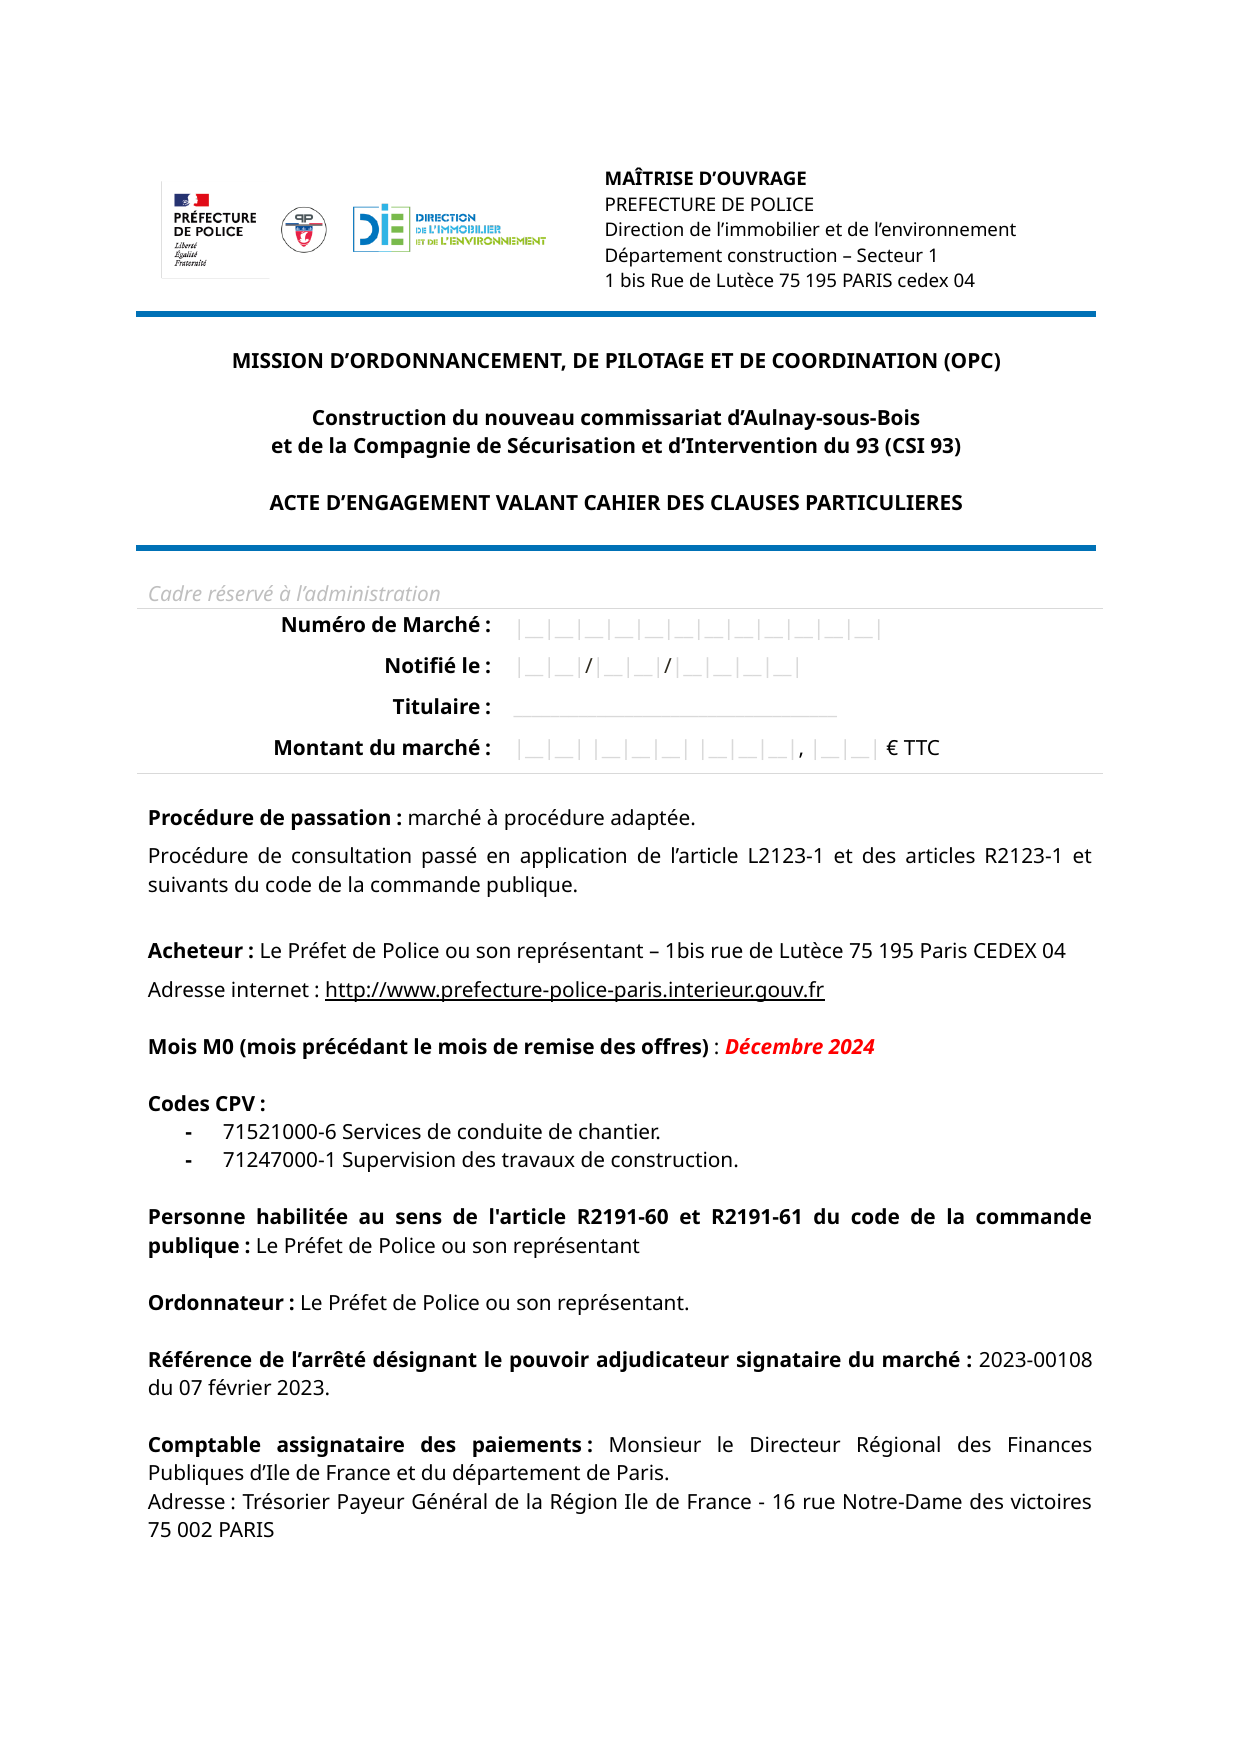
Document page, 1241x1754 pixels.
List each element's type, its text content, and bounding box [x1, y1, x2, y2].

table_cell MISSION D’ORDONNANCEMENT, DE PILOTAGE ET DE COORDINATION (OPC) Construction du nouveau commissariat d’Aulnay-sous-Bois et de la Compagnie de Sécurisation et d’Intervention du 93 (CSI 93) ACTE D’ENGAGEMENT VALANT CAHIER DES CLAUSES PARTICULIERES [136, 317, 1096, 545]
text Codes CPV : [148, 1089, 1093, 1117]
picture [147, 180, 582, 279]
table_cell Titulaire : [137, 691, 502, 732]
table_cell ___________________________________ [502, 691, 1103, 732]
table_cell |__|__|/|__|__|/|__|__|__|__| [502, 649, 1103, 691]
table_cell Notifié le : [137, 649, 502, 691]
text Ordonnateur : Le Préfet de Police ou son représentant. [148, 1288, 1093, 1316]
table_header [136, 148, 593, 311]
table_header MAÎTRISE D’OUVRAGE PREFECTURE DE POLICE Direction de l’immobilier et de l’environnement Département construction – Secteur 1 1 bis Rue de Lutèce 75 195 PARIS cedex 04 [593, 148, 1096, 311]
text Comptable assignataire des paiements : Monsieur le Directeur Régional des Finances Publiques d’Ile de France et du département de Paris. [148, 1430, 1093, 1487]
table_header |__|__|__|__|__|__|__|__|__|__|__|__| [502, 609, 1103, 649]
text Adresse : [148, 1487, 1093, 1544]
text Procédure de consultation passé en application de l’article L2123-1 et des articles R2123-1 et suivants du code de la commande publique. [148, 841, 1093, 898]
text Cadre réservé à l’administration [148, 579, 1093, 608]
text Mois M0 (mois précédant le mois de remise des offres) : Décembre 2024 [148, 1032, 1093, 1060]
text Adresse internet : http://www.prefecture-police-paris.interieur.gouv.fr [148, 975, 1093, 1003]
table_cell Montant du marché : [137, 732, 502, 773]
list 71521000-6 Services de conduite de chantier. [185, 1117, 1093, 1146]
text Référence de l’arrêté désignant le pouvoir adjudicateur signataire du marché : 2023-00108 du 07 février 2023. [148, 1345, 1093, 1402]
table_cell |__|__| |__|__|__| |__|__|__|, |__|__| € TTC [502, 732, 1103, 773]
text Acheteur : Le Préfet de Police ou son représentant – 1bis rue de Lutèce 75 195 Paris CEDEX 04 [148, 937, 1093, 965]
list 71247000-1 Supervision des travaux de construction. [185, 1146, 1093, 1174]
table_header Numéro de Marché : [137, 609, 502, 649]
text Procédure de passation : marché à procédure adaptée. [148, 803, 1093, 831]
text Personne habilitée au sens de l'article R2191-60 et R2191-61 du code de la commande publique : Le Préfet de Police ou son représentant [148, 1202, 1093, 1259]
